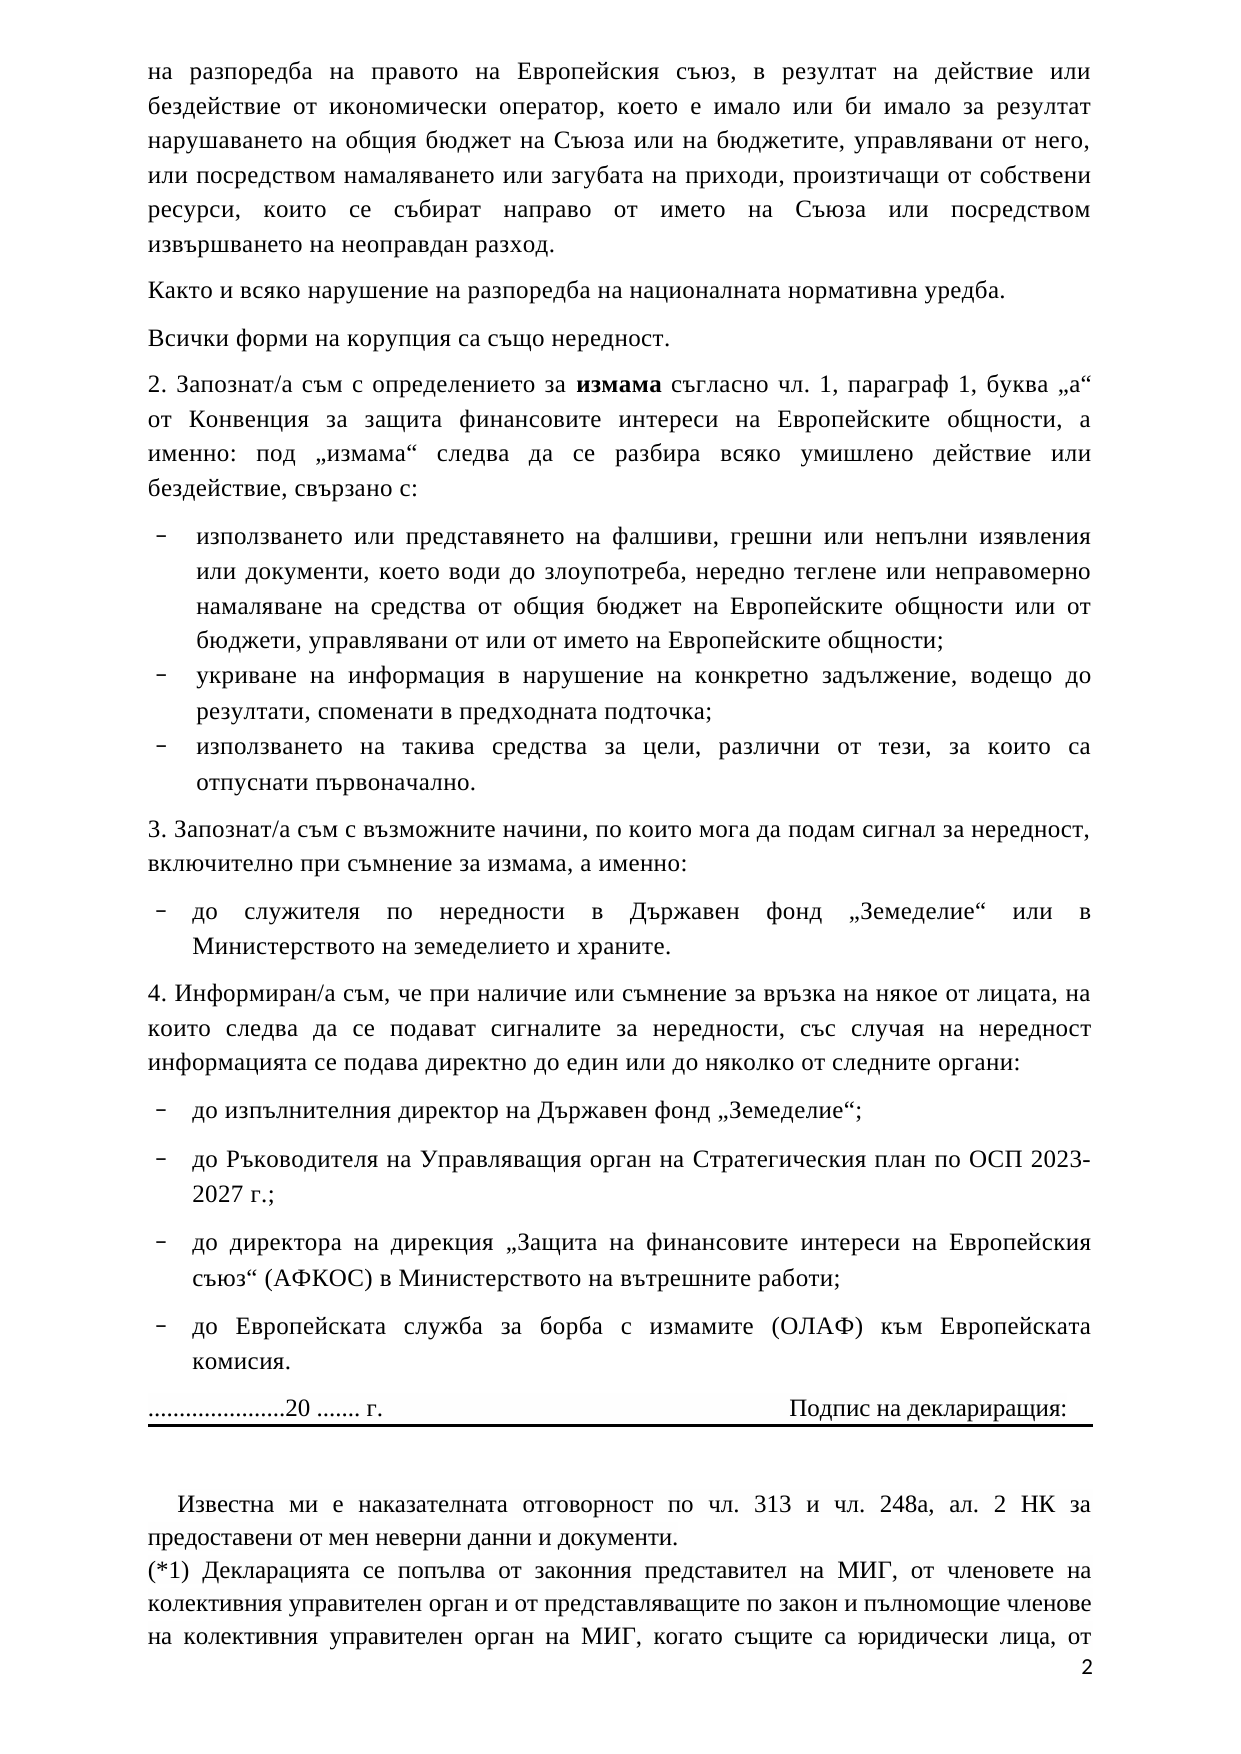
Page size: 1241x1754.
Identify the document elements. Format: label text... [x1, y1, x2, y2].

text Както и всяко нарушение на разпоредба на националната нормативна уредба. [148, 276, 1093, 304]
list използването или представянето на фалшиви, грешни или непълни изявления или документи, което води до злоупотреба, нередно теглене или неправомерно намаляване на средства от общия бюджет на Европейските общности или от бюджети, управлявани от или от името на Европейските общности; [155, 520, 1093, 654]
text Всички форми на корупция са също нередност. [148, 323, 1093, 351]
list до Европейската служба за борба с измамите (ОЛАФ) към Европейската комисия. [154, 1310, 1093, 1375]
list използването на такива средства за цели, различни от тези, за които са отпуснати първоначално. [155, 730, 1093, 795]
list до директора на дирекция „Защита на финансовите интереси на Европейския съюз“ (АФКОС) в Министерството на вътрешните работи; [154, 1227, 1093, 1292]
text Известна ми е наказателната отговорност по чл. 313 и чл. 248а, ал. 2 НК за предоставени от мен неверни данни и документи. [148, 1489, 1093, 1551]
list укриване на информация в нарушение на конкретно задължение, водещо до резултати, споменати в предходната подточка; [155, 660, 1093, 725]
list до Ръководителя на Управляващия орган на Стратегическия план по ОСП 2023-2027 г.; [154, 1143, 1093, 1208]
text 4. Информиран/а съм, че при наличие или съмнение за връзка на някое от лицата, на които следва да се подават сигналите за нередности, със случая на нередност информацията се подава директно до един или до няколко от следните органи: [148, 978, 1093, 1076]
text 3. Запознат/а съм с възможните начини, по които мога да подам сигнал за нередност, включително при съмнение за измама, а именно: [148, 814, 1093, 877]
list до служителя по нередности в Държавен фонд „Земеделие“ или в Министерството на земеделието и храните. [154, 895, 1093, 960]
text 2. Запознат/а съм с определението за измама съгласно чл. 1, параграф 1, буква „а“ от Конвенция за защита финансовите интереси на Европейските общности, а именно: под „измама“ следва да се разбира всяко умишлено действие или бездействие, свързано с: [148, 369, 1093, 502]
text ......................20 ....... г. Подпис на деклариращия: [148, 1393, 1093, 1424]
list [148, 56, 1093, 257]
list до изпълнителния директор на Държавен фонд „Земеделие“; [154, 1094, 1093, 1125]
